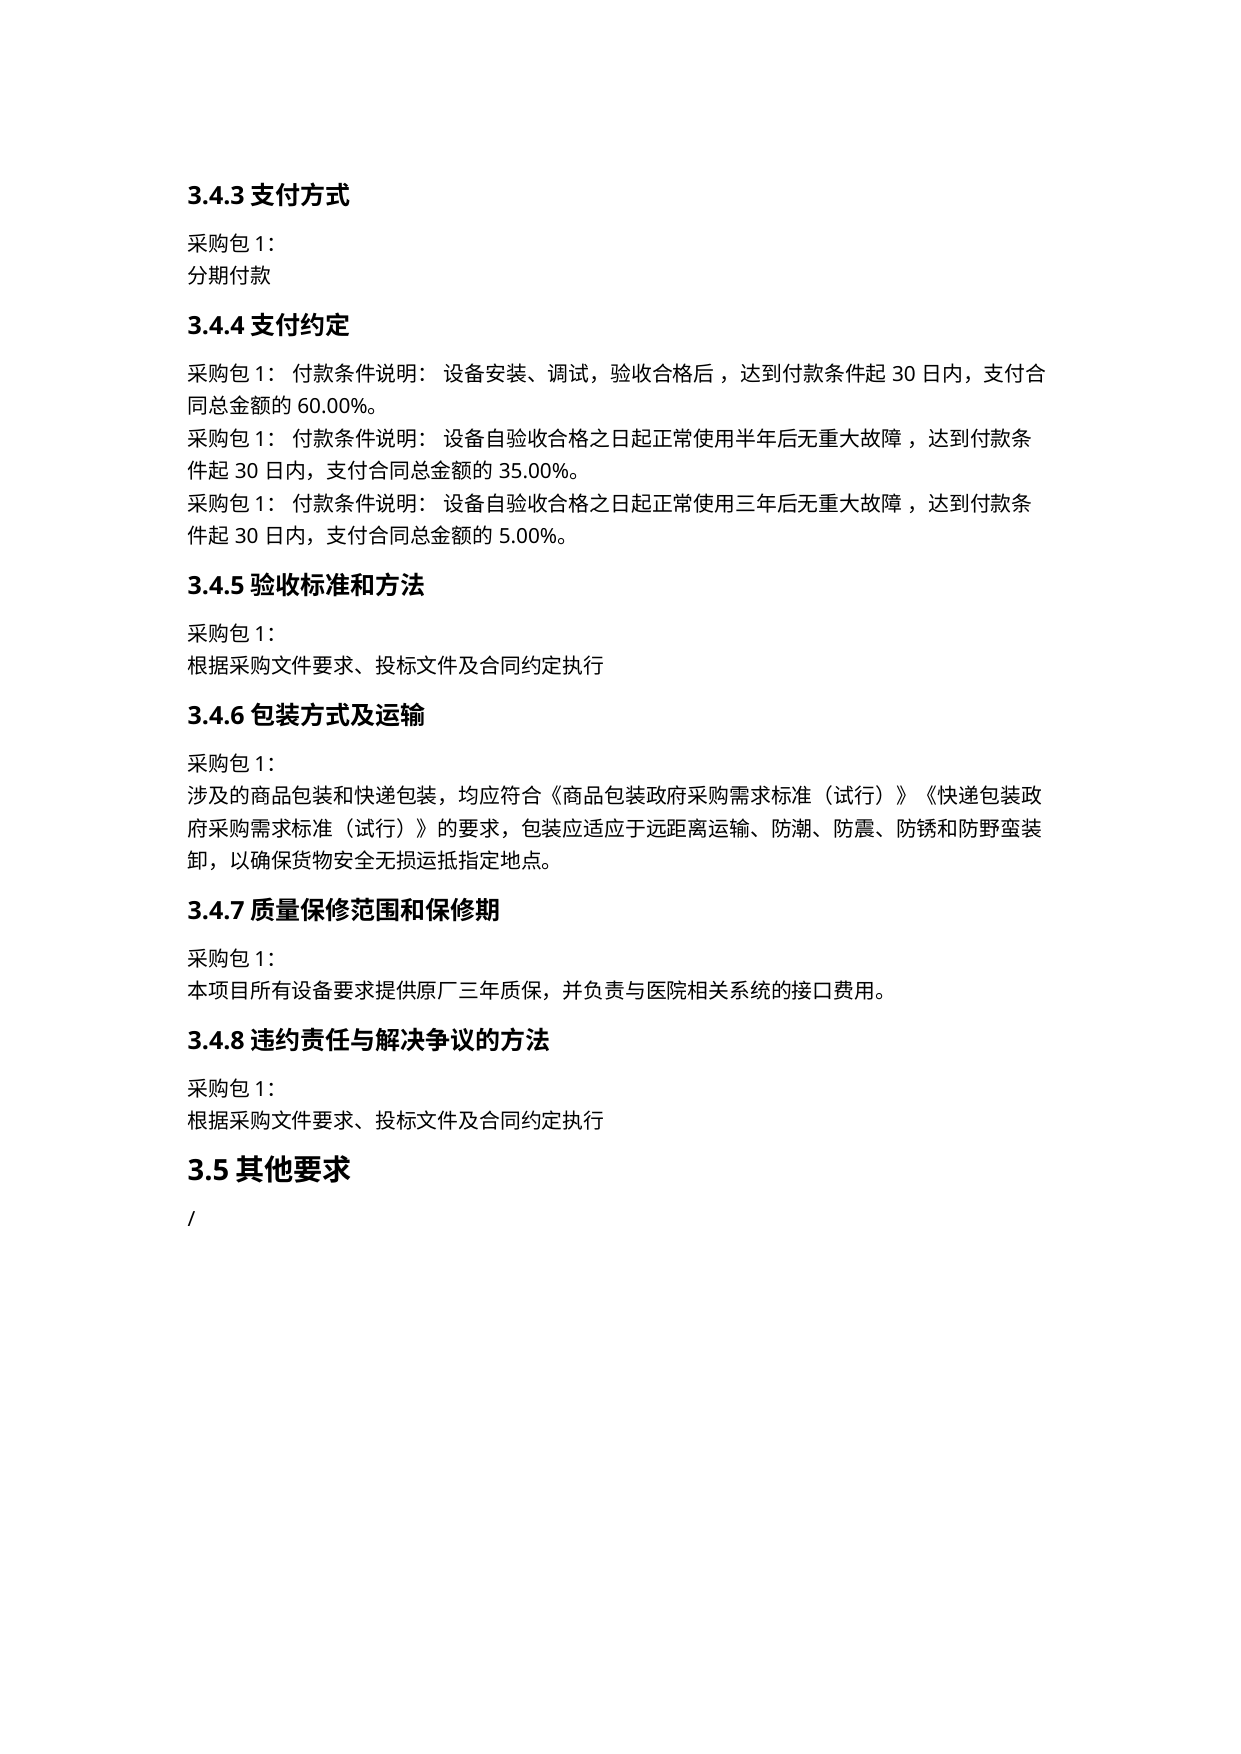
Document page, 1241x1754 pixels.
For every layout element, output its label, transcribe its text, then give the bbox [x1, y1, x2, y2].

text 分期付款 [187, 259, 1053, 292]
text 采购包1： 付款条件说明： 设备安装、调试，验收合格后 ，达到付款条件起 30 日内，支付合同总金额的 60.00%。 [187, 357, 1053, 422]
text 根据采购文件要求、投标文件及合同约定执行 [187, 649, 1053, 682]
text 3.4.3支付方式 [187, 162, 1053, 227]
text 3.4.6包装方式及运输 [187, 682, 1053, 747]
text 本项目所有设备要求提供原厂三年质保，并负责与医院相关系统的接口费用。 [187, 974, 1053, 1007]
text 3.4.8违约责任与解决争议的方法 [187, 1007, 1053, 1072]
text 采购包1： [187, 227, 1053, 259]
text 3.4.7质量保修范围和保修期 [187, 877, 1053, 942]
text 3.4.4支付约定 [187, 292, 1053, 357]
text 涉及的商品包装和快递包装，均应符合《商品包装政府采购需求标准（试行）》《快递包装政府采购需求标准（试行）》的要求，包装应适应于远距离运输、防潮、防震、防锈和防野蛮装卸，以确保货物安全无损运抵指定地点。 [187, 779, 1053, 877]
text 3.5其他要求 [187, 1137, 1053, 1202]
text 采购包1： [187, 617, 1053, 649]
text 根据采购文件要求、投标文件及合同约定执行 [187, 1104, 1053, 1137]
text / [187, 1202, 1053, 1234]
text 采购包1： [187, 942, 1053, 974]
text 采购包1： 付款条件说明： 设备自验收合格之日起正常使用半年后无重大故障 ，达到付款条件起 30 日内，支付合同总金额的 35.00%。 [187, 422, 1053, 487]
text 采购包1： [187, 747, 1053, 779]
text 采购包1： [187, 1072, 1053, 1104]
text 3.4.5验收标准和方法 [187, 552, 1053, 617]
text 采购包1： 付款条件说明： 设备自验收合格之日起正常使用三年后无重大故障 ，达到付款条件起 30 日内，支付合同总金额的 5.00%。 [187, 487, 1053, 552]
